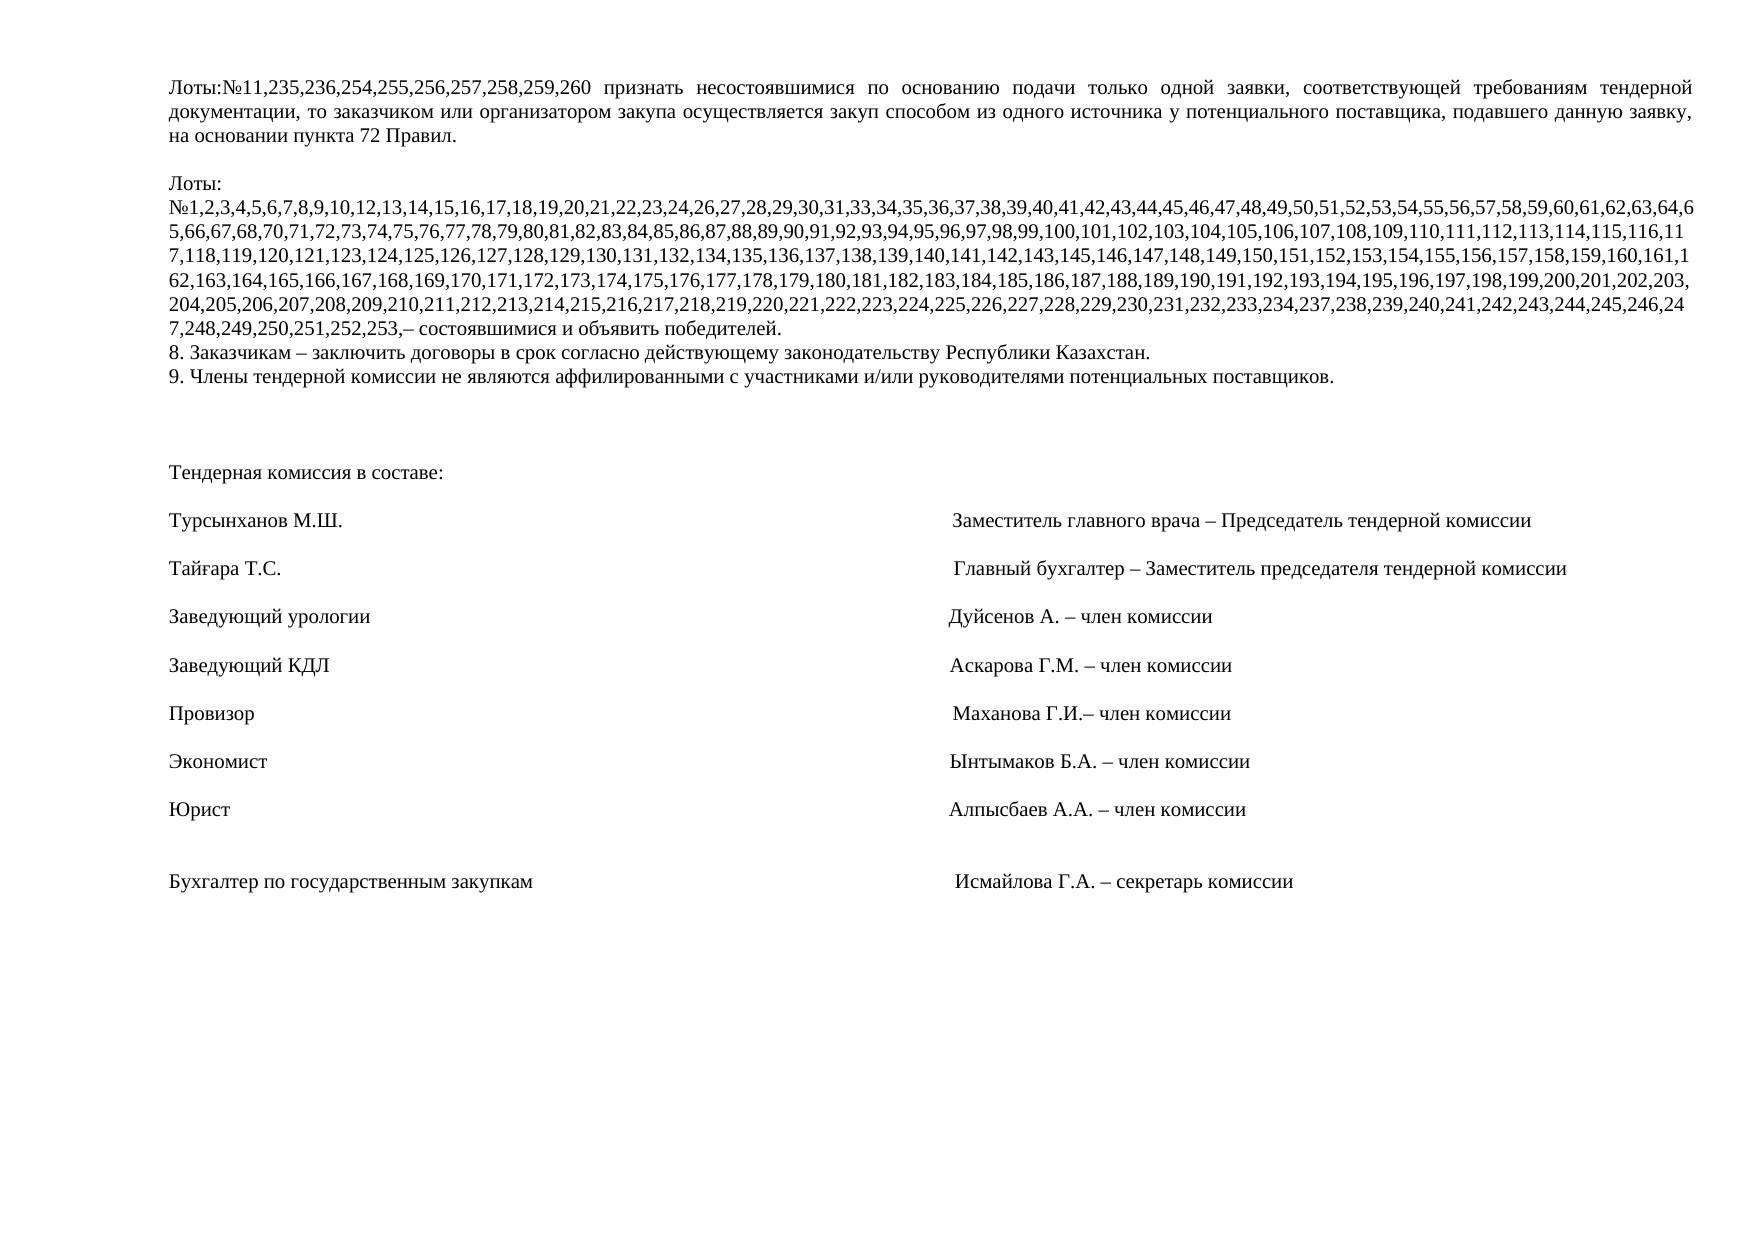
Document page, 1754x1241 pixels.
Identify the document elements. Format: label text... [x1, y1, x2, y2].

list Тендерная комиссия в составе: [169, 460, 1694, 484]
text Экономист Ынтымаков Б.А. – член комиссии [169, 749, 1679, 773]
text 8. Заказчикам – заключить договоры в срок согласно действующему законодательству Республики Казахстан. [169, 340, 1694, 364]
text Лоты:№1,2,3,4,5,6,7,8,9,10,12,13,14,15,16,17,18,19,20,21,22,23,24,26,27,28,29,30,31,33,34,35,36,37,38,39,40,41,42,43,44,45,46,47,48,49,50,51,52,53,54,55,56,57,58,59,60,61,62,63,64,65,66,67,68,70,71,72,73,74,75,76,77,78,79,80,81,82,83,84,85,86,87,88,89,90,91,92,93,94,95,96,97,98,99,100,101,102,103,104,105,106,107,108,109,110,111,112,113,114,115,116,117,118,119,120,121,123,124,125,126,127,128,129,130,131,132,134,135,136,137,138,139,140,141,142,143,145,146,147,148,149,150,151,152,153,154,155,156,157,158,159,160,161,162,163,164,165,166,167,168,169,170,171,172,173,174,175,176,177,178,179,180,181,182,183,184,185,186,187,188,189,190,191,192,193,194,195,196,197,198,199,200,201,202,203,204,205,206,207,208,209,210,211,212,213,214,215,216,217,218,219,220,221,222,223,224,225,226,227,228,229,230,231,232,233,234,237,238,239,240,241,242,243,244,245,246,247,248,249,250,251,252,253,– cостоявшимися и объявить победителей. [169, 171, 1694, 340]
text Лоты:№11,235,236,254,255,256,257,258,259,260 признать несостоявшимися по основанию подачи только одной заявки, соответствующей требованиям тендерной документации, то заказчиком или организатором закупа осуществляется закуп способом из одного источника у потенциального поставщика, подавшего данную заявку, на основании пункта 72 Правил. [169, 75, 1694, 147]
text Провизор Маханова Г.И.– член комиссии [169, 701, 1679, 725]
text Заведующий урологии Дуйсенов А. – член комиссии [169, 604, 1679, 628]
text Юрист Алпысбаев А.А. – член комиссии [169, 797, 1679, 821]
text 9. Члены тендерной комиссии не являются аффилированными с участниками и/или руководителями потенциальных поставщиков. [169, 364, 1694, 388]
text Тайғара Т.С. Главный бухгалтер – Заместитель председателя тендерной комиссии [169, 556, 1679, 580]
text Турсынханов М.Ш. Заместитель главного врача – Председатель тендерной комиссии [169, 508, 1679, 532]
text Бухгалтер по государственным закупкам Исмайлова Г.А. – секретарь комиссии [169, 869, 1679, 893]
text Заведующий КДЛ Аскарова Г.М. – член комиссии [169, 652, 1679, 677]
